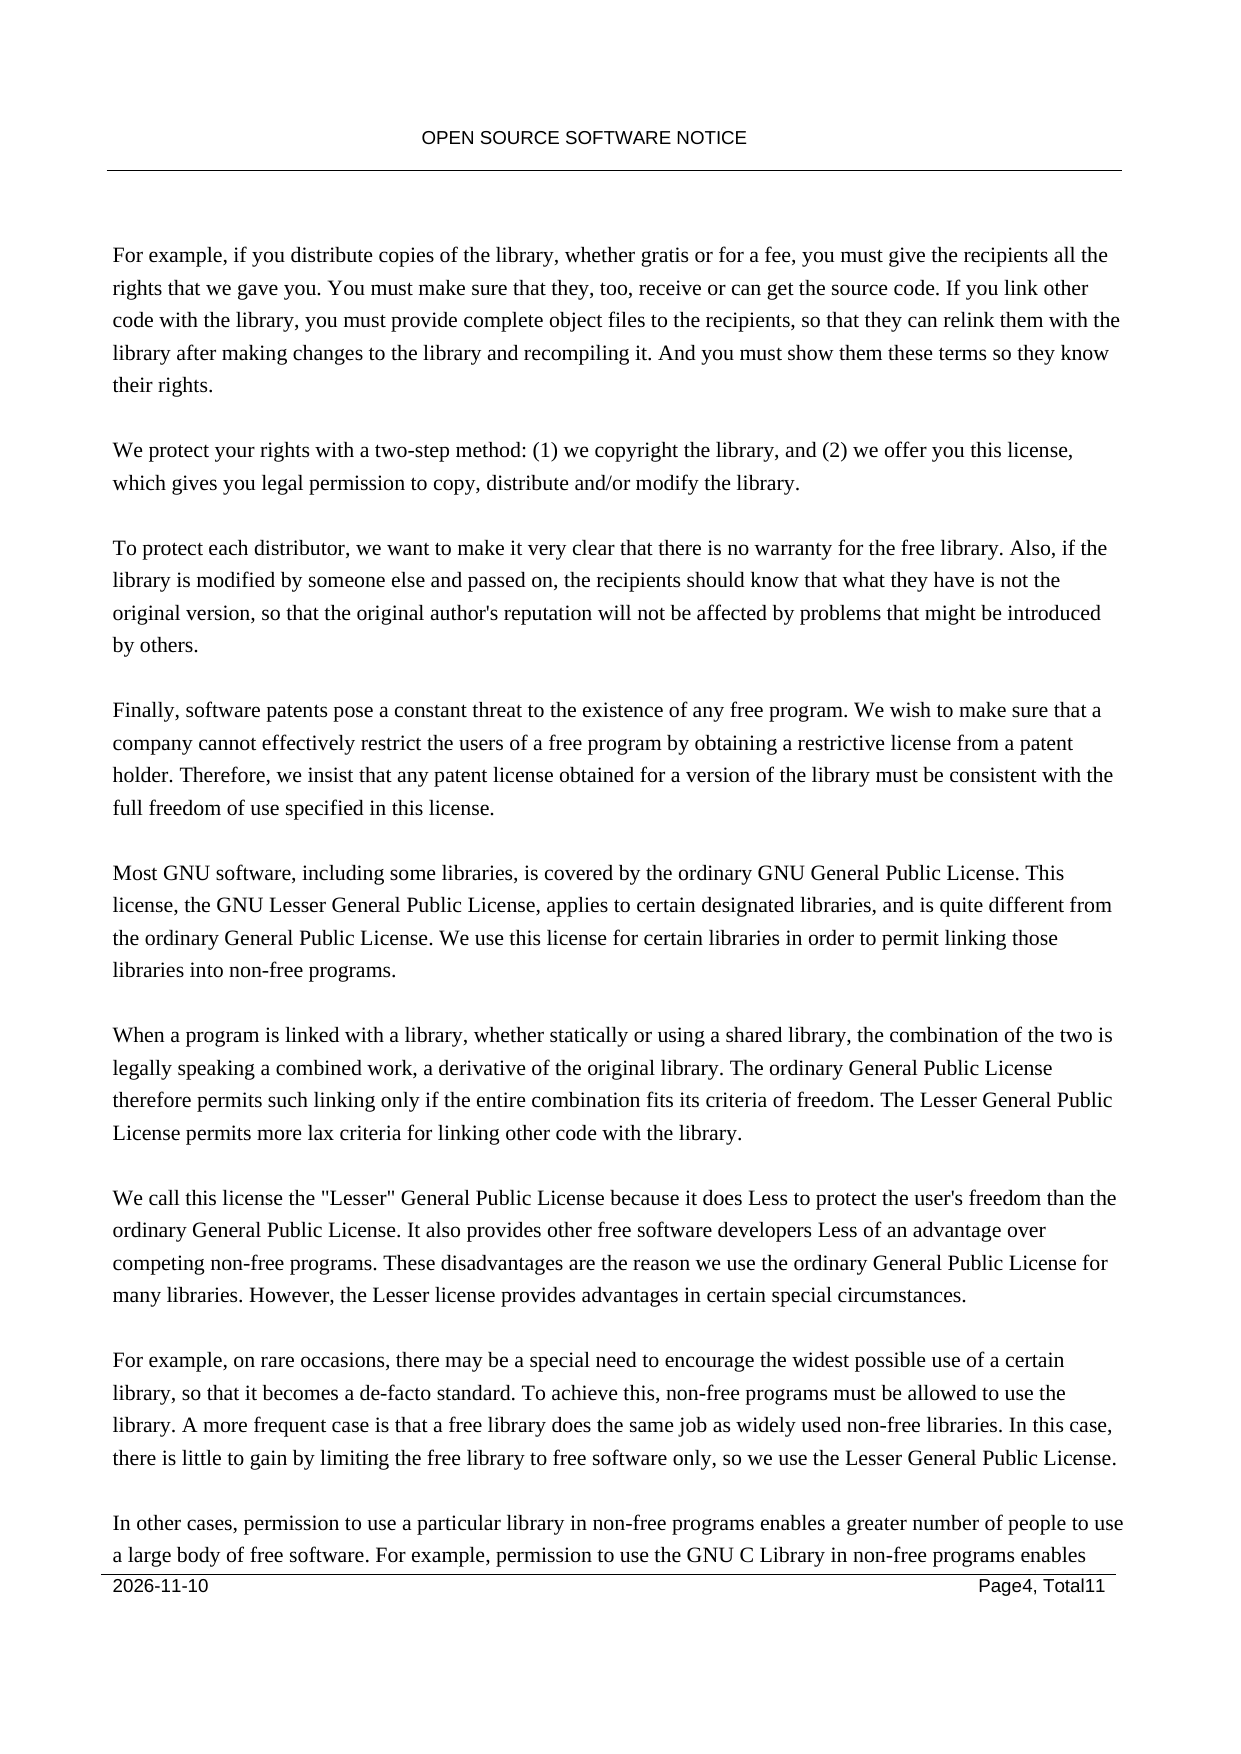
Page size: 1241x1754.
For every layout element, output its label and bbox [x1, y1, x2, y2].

text [112, 206, 1128, 1571]
